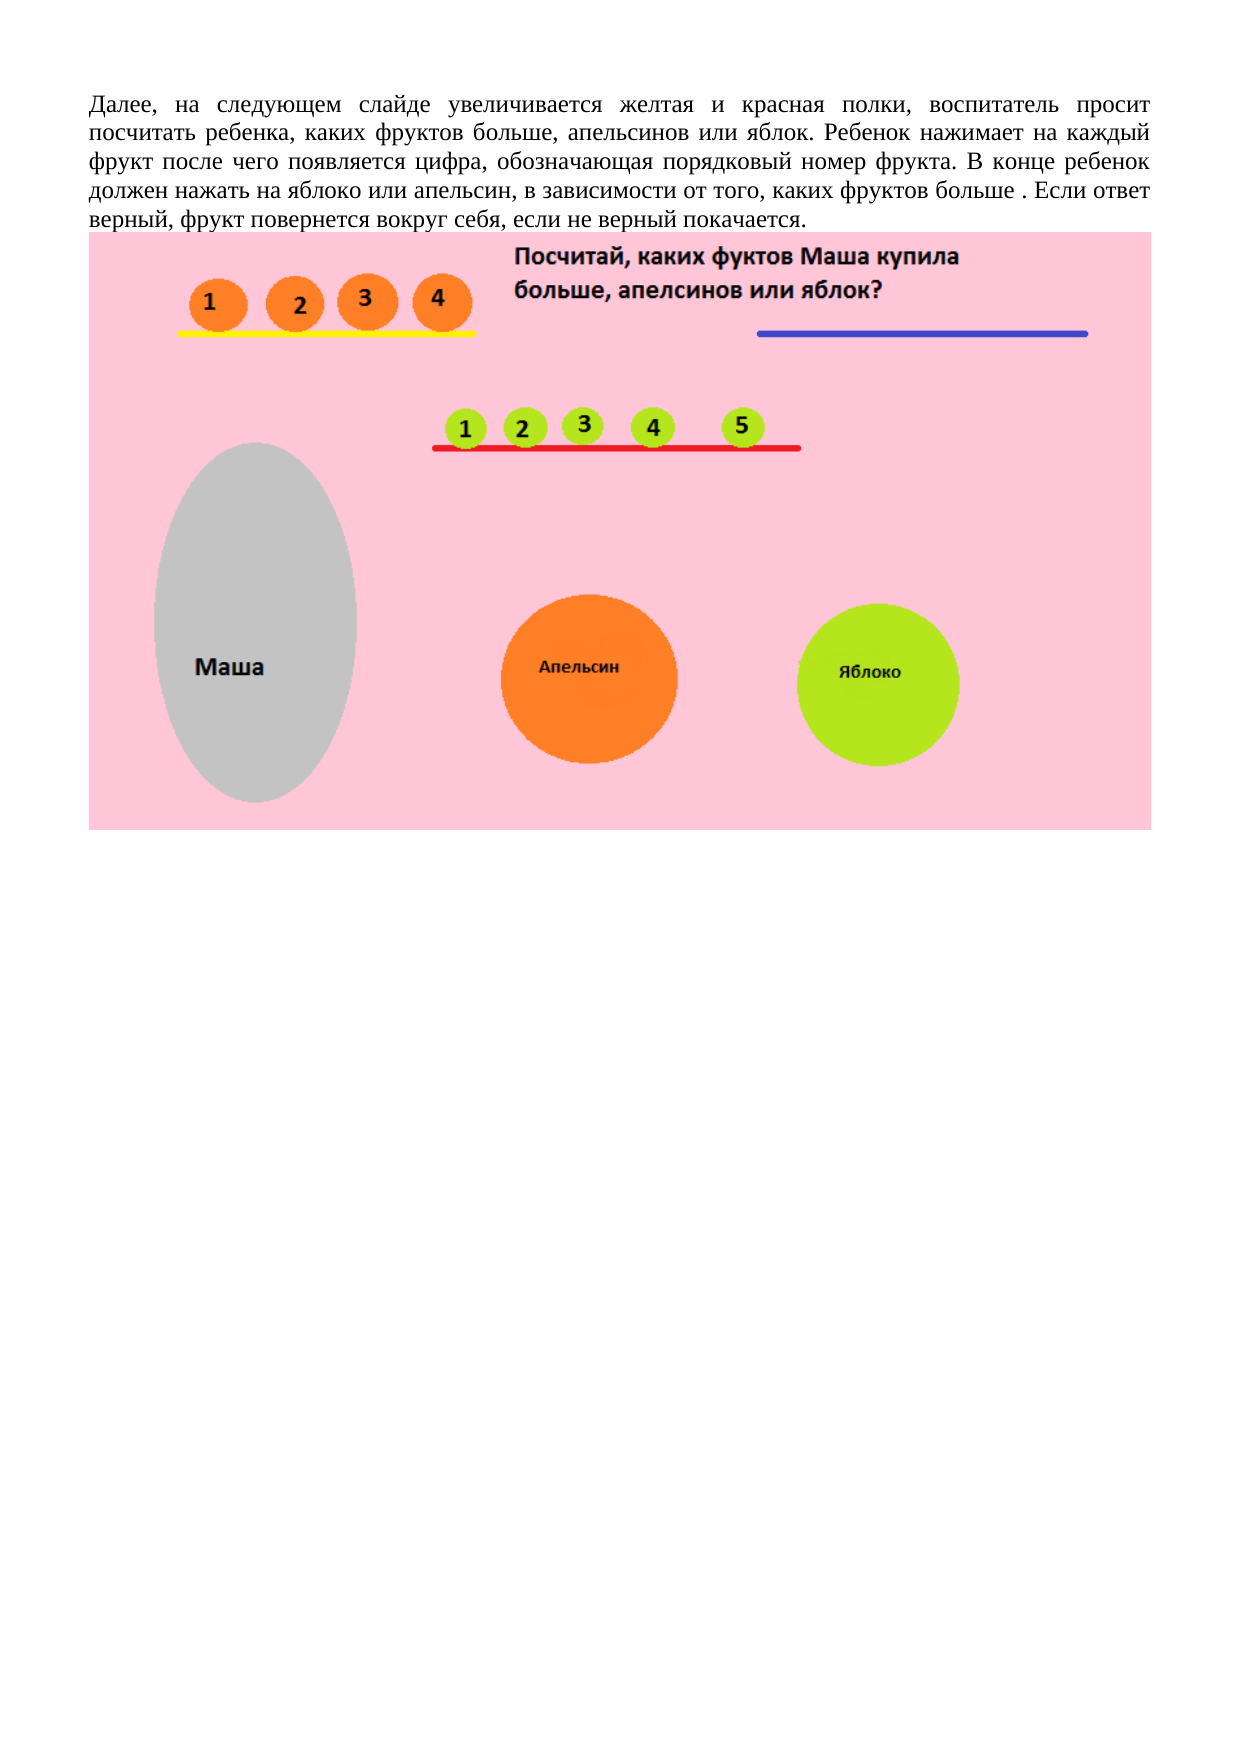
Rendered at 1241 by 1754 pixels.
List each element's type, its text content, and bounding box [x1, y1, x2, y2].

text Далее, на следующем слайде увеличивается желтая и красная полки, воспитатель просит посчитать ребенка, каких фруктов больше, апельсинов или яблок. Ребенок нажимает на каждый фрукт после чего появляется цифра, обозначающая порядковый номер фрукта. В конце ребенок должен нажать на яблоко или апельсин, в зависимости от того, каких фруктов больше . Если ответ верный, фрукт повернется вокруг себя, если не верный покачается. [89, 89, 1152, 232]
picture [88, 232, 1152, 830]
